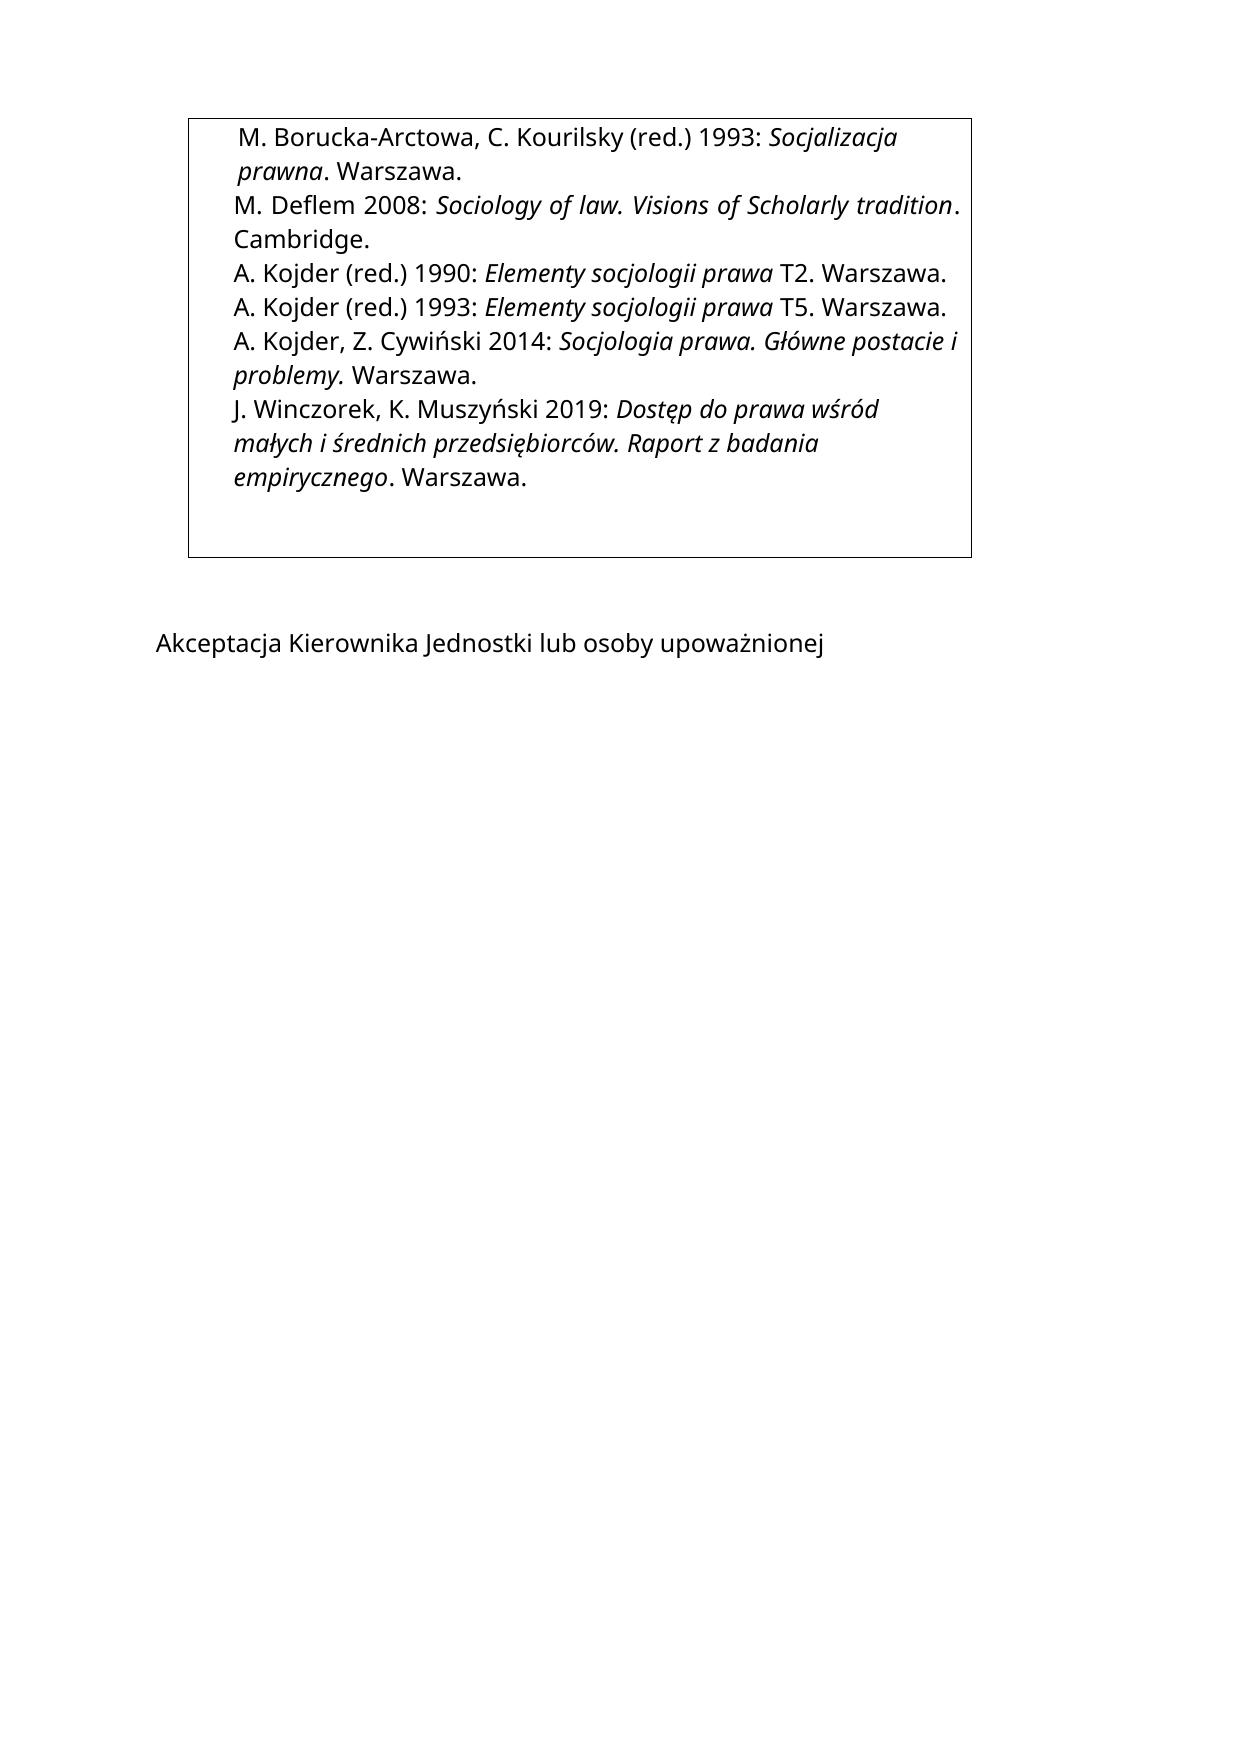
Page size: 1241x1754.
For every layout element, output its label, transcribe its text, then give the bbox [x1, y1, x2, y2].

text Akceptacja Kierownika Jednostki lub osoby upoważnionej [156, 626, 1122, 660]
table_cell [189, 119, 971, 557]
